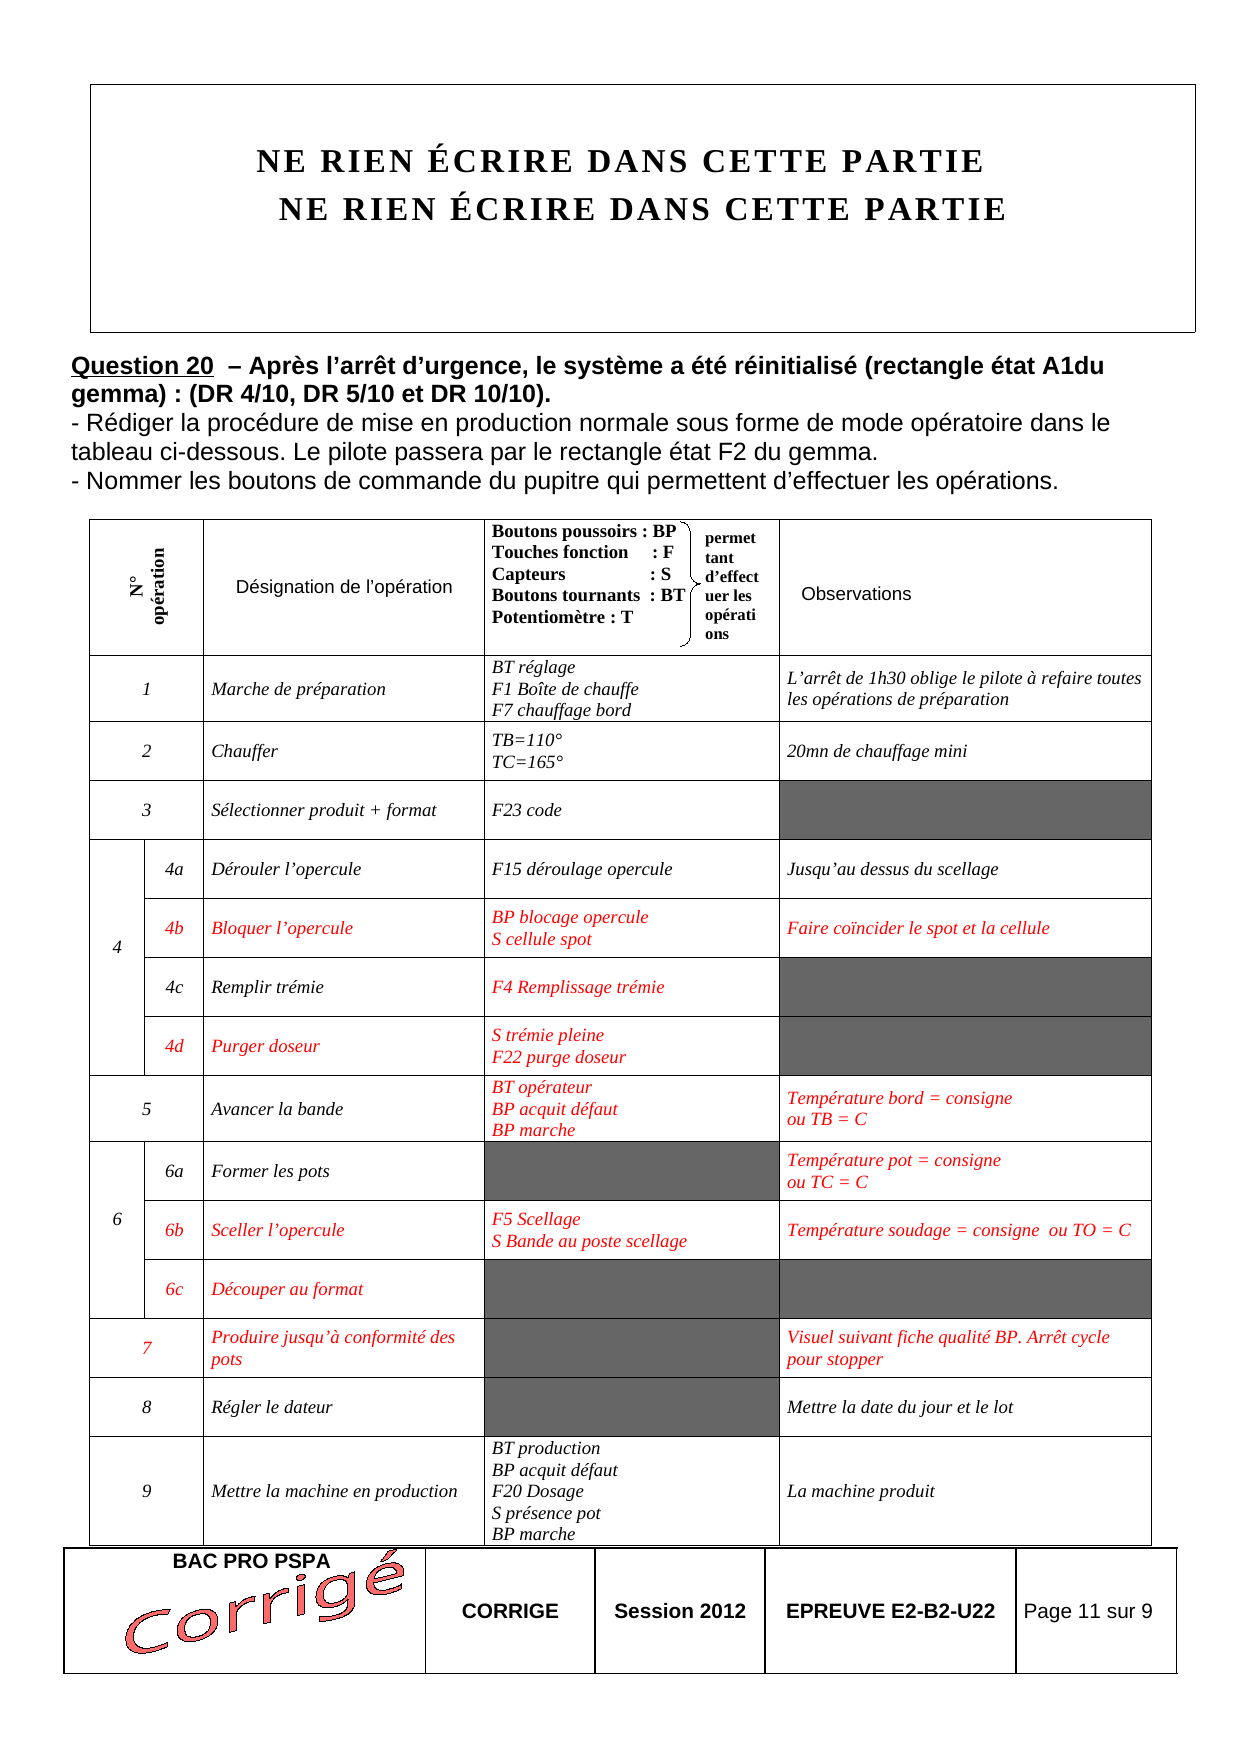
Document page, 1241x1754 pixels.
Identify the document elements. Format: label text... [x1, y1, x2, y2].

table_cell Sceller l’opercule [204, 1201, 484, 1259]
table_cell F15 déroulage opercule [485, 840, 779, 898]
table_cell L’arrêt de 1h30 oblige le pilote à refaire toutes les opérations de préparation [780, 656, 1151, 721]
table_cell Purger doseur [204, 1017, 484, 1075]
table_cell Température soudage = consigne ou TO = C [780, 1201, 1151, 1259]
table_cell [485, 1260, 779, 1318]
text - Rédiger la procédure de mise en production normale sous forme de mode opératoire dans le tableau ci-dessous. Le pilote passera par le rectangle état F2 du gemma. [71, 408, 1169, 466]
table_cell Régler le dateur [204, 1378, 484, 1436]
table_cell BT opérateur BP acquit défaut BP marche [485, 1076, 779, 1141]
table_cell 6b [145, 1201, 203, 1259]
table_cell 20mn de chauffage mini [780, 722, 1151, 779]
table_cell F23 code [485, 781, 779, 839]
table_cell 6c [145, 1260, 203, 1318]
table_header Désignation de l’opération [204, 520, 484, 655]
table_cell Mettre la date du jour et le lot [780, 1378, 1151, 1436]
table_cell Former les pots [204, 1142, 484, 1200]
table_cell TB=110° TC=165° [485, 722, 779, 779]
table_cell 4 [90, 840, 144, 1075]
table_cell BT production BP acquit défaut F20 Dosage S présence pot BP marche [485, 1437, 779, 1545]
table_cell [780, 781, 1151, 839]
table_cell Dérouler l’opercule [204, 840, 484, 898]
table_cell [485, 1378, 779, 1436]
table_cell 6a [145, 1142, 203, 1200]
table_cell S trémie pleine F22 purge doseur [485, 1017, 779, 1075]
text - Nommer les boutons de commande du pupitre qui permettent d’effectuer les opérations. [71, 466, 1169, 494]
table_cell [485, 1142, 779, 1200]
table_cell 9 [90, 1437, 203, 1545]
table_cell 2 [90, 722, 203, 779]
table_cell Bloquer l’opercule [204, 899, 484, 957]
table_header Observations [780, 520, 1151, 655]
table_cell 6 [90, 1142, 144, 1318]
table_cell 3 [90, 781, 203, 839]
table_cell 5 [90, 1076, 203, 1141]
table_cell F4 Remplissage trémie [485, 958, 779, 1016]
table_cell Jusqu’au dessus du scellage [780, 840, 1151, 898]
table_cell 4b [145, 899, 203, 957]
table_cell Faire coïncider le spot et la cellule [780, 899, 1151, 957]
text Question 20 – Après l’arrêt d’urgence, le système a été réinitialisé (rectangle état A1du gemma) : (DR 4/10, DR 5/10 et DR 10/10). [71, 351, 1169, 408]
table_cell [485, 1319, 779, 1377]
table_cell Température bord = consigne ou TB = C [780, 1076, 1151, 1141]
table_cell Découper au format [204, 1260, 484, 1318]
table_cell [780, 1017, 1151, 1075]
table_cell 4a [145, 840, 203, 898]
table_cell BT réglage F1 Boîte de chauffe F7 chauffage bord [485, 656, 779, 721]
table_header Boutons poussoirs : BP Touches fonction : F Capteurs : S Boutons tournants : BT Potentiomètre : T [485, 520, 779, 655]
table_cell 7 [90, 1319, 203, 1377]
table_cell Chauffer [204, 722, 484, 779]
table_cell F5 Scellage S Bande au poste scellage [485, 1201, 779, 1259]
table_cell 8 [90, 1378, 203, 1436]
table_cell Mettre la machine en production [204, 1437, 484, 1545]
table_cell Visuel suivant fiche qualité BP. Arrêt cycle pour stopper [780, 1319, 1151, 1377]
table_cell 1 [90, 656, 203, 721]
table_cell La machine produit [780, 1437, 1151, 1545]
table_cell BP blocage opercule S cellule spot [485, 899, 779, 957]
table_cell [780, 958, 1151, 1016]
table_cell Avancer la bande [204, 1076, 484, 1141]
table_cell Marche de préparation [204, 656, 484, 721]
table_cell 4d [145, 1017, 203, 1075]
table_cell Produire jusqu’à conformité des pots [204, 1319, 484, 1377]
table_cell [780, 1260, 1151, 1318]
table_cell 4c [145, 958, 203, 1016]
table_cell Température pot = consigne ou TC = C [780, 1142, 1151, 1200]
table_cell Sélectionner produit + format [204, 781, 484, 839]
table_header N° opération [90, 520, 203, 655]
table_cell Remplir trémie [204, 958, 484, 1016]
